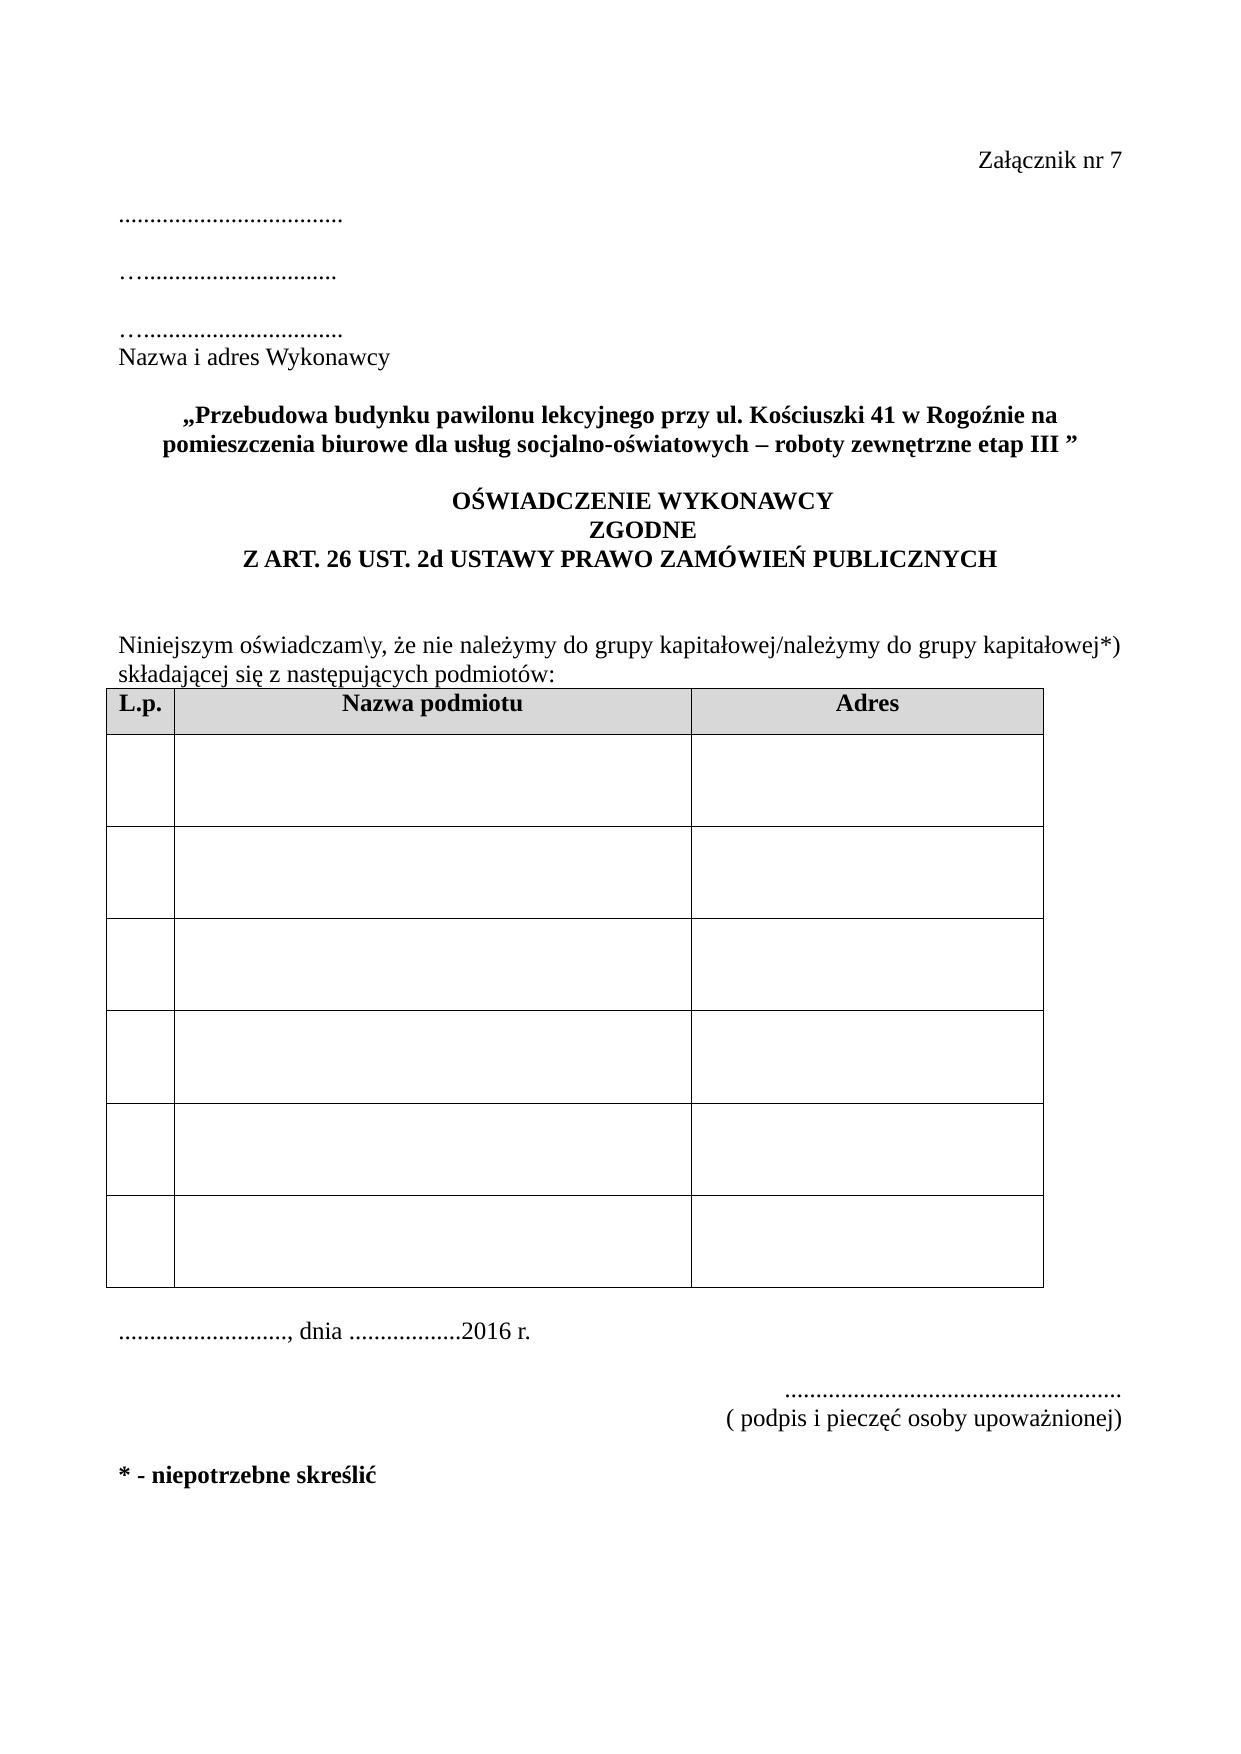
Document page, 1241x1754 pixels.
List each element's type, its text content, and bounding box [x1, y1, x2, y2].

table_cell [692, 1011, 1043, 1102]
text Nazwa i adres Wykonawcy [118, 342, 1122, 371]
table_cell [107, 1104, 174, 1194]
table_cell [107, 827, 174, 918]
text …............................... [118, 256, 1122, 285]
text .................................... [118, 199, 1122, 227]
table_cell [692, 735, 1043, 826]
table_cell [692, 1104, 1043, 1194]
table_header L.p. [107, 689, 174, 734]
text Niniejszym oświadczam\y, że nie należymy do grupy kapitałowej/należymy do grupy kapitałowej*) składającej się z następujących podmiotów: [118, 630, 1122, 687]
text * - niepotrzebne skreślić [118, 1460, 1122, 1489]
text Z ART. 26 UST. 2d USTAWY PRAWO ZAMÓWIEŃ PUBLICZNYCH [118, 544, 1122, 572]
table_cell [175, 827, 691, 918]
table_cell [175, 919, 691, 1010]
text „Przebudowa budynku pawilonu lekcyjnego przy ul. Kościuszki 41 w Rogoźnie na pomieszczenia biurowe dla usług socjalno-oświatowych – roboty zewnętrzne etap III ” [118, 400, 1122, 457]
table_cell [107, 1196, 174, 1287]
text ..........................., dnia ..................2016 r. [118, 1316, 1122, 1345]
text OŚWIADCZENIE WYKONAWCY [163, 486, 1122, 515]
table_cell [175, 1196, 691, 1287]
table_cell [692, 1196, 1043, 1287]
text ZGODNE [163, 515, 1122, 544]
text ( podpis i pieczęć osoby upoważnionej) [118, 1403, 1122, 1431]
text …................................ [118, 314, 1122, 342]
table_cell [107, 1011, 174, 1102]
text ...................................................... [118, 1374, 1122, 1403]
table_cell [107, 735, 174, 826]
table_cell [175, 1104, 691, 1194]
table_cell [175, 1011, 691, 1102]
table_header Nazwa podmiotu [175, 689, 691, 734]
table_cell [107, 919, 174, 1010]
table_cell [692, 827, 1043, 918]
table_cell [175, 735, 691, 826]
table_cell [692, 919, 1043, 1010]
text Załącznik nr 7 [118, 145, 1122, 174]
table_header Adres [692, 689, 1043, 734]
